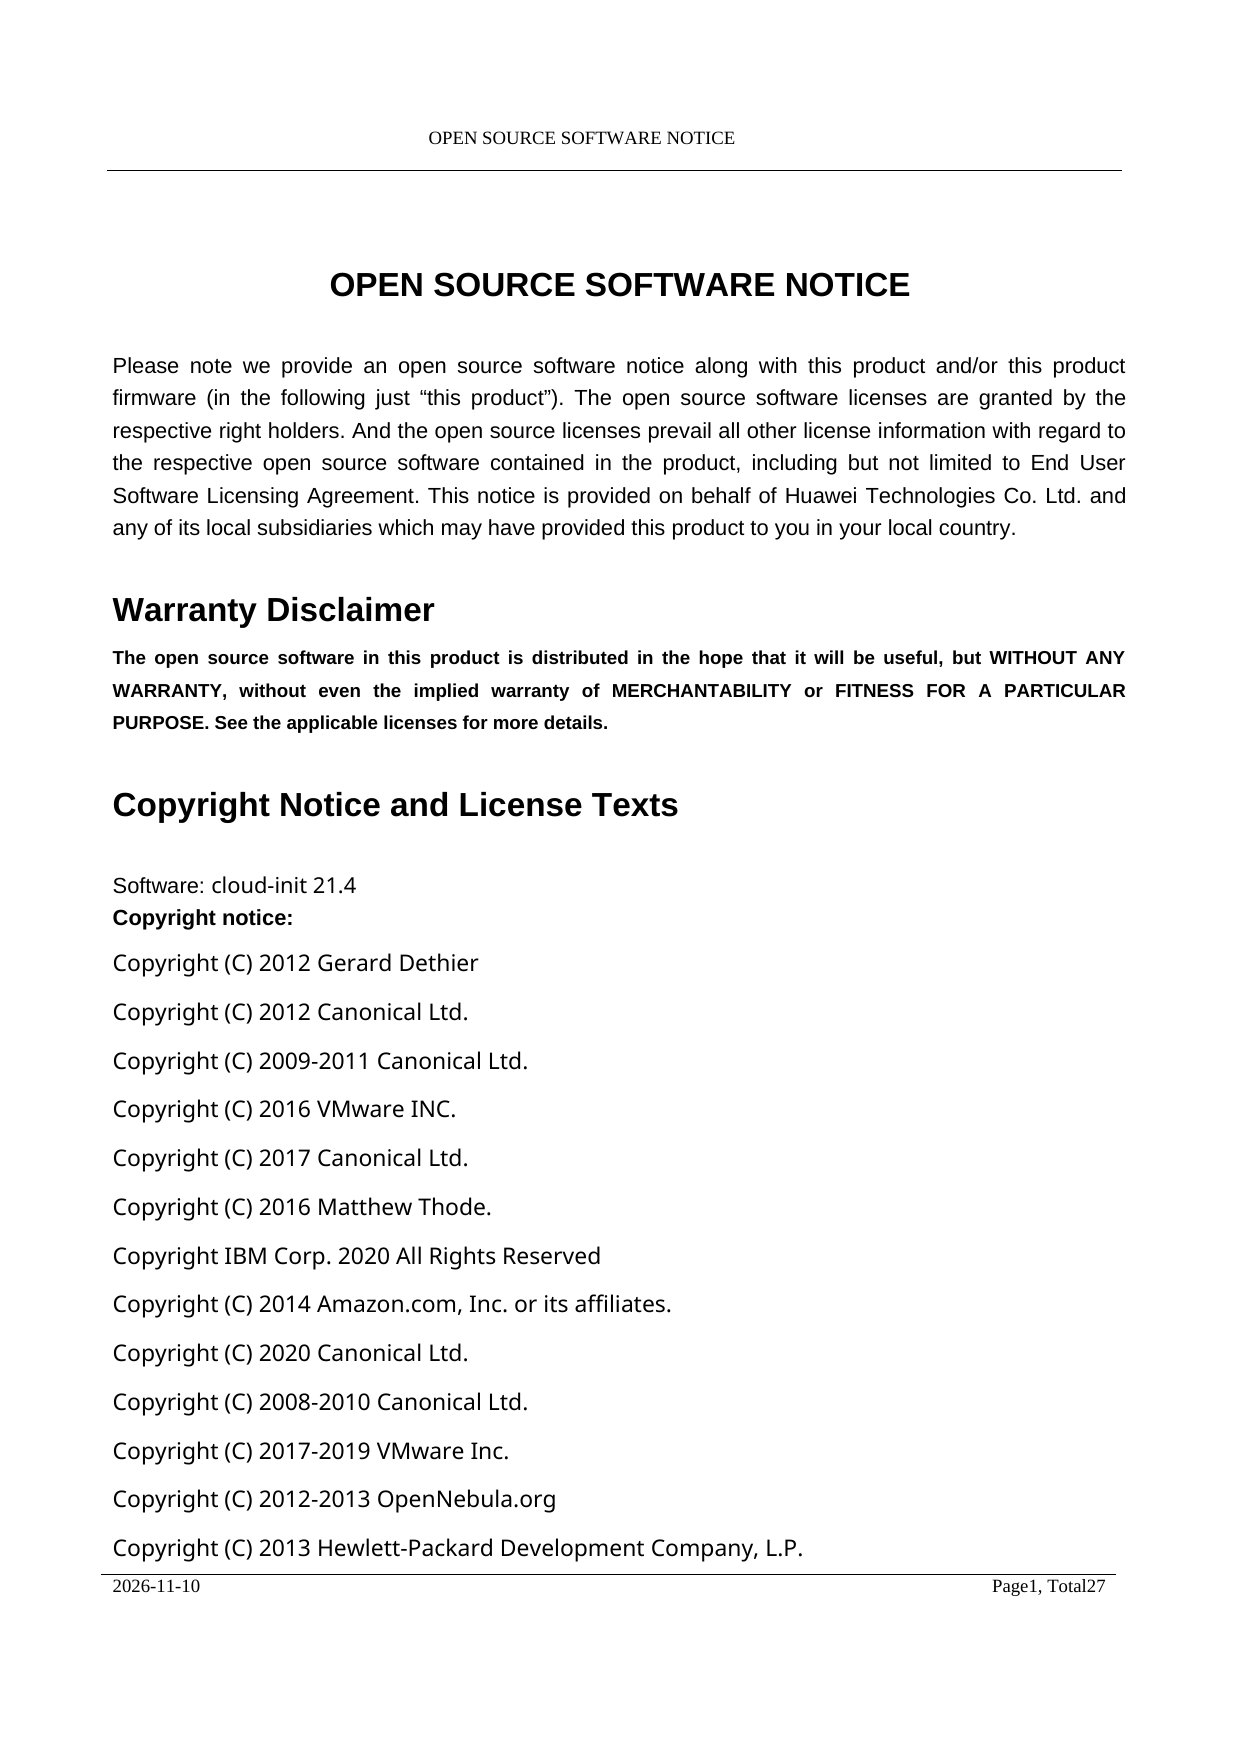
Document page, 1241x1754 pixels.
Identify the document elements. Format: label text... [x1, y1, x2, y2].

text Copyright notice: [112, 901, 1128, 934]
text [112, 947, 1128, 1564]
text Copyright Notice and License Texts [112, 771, 1128, 836]
text Software: cloud-init 21.4 [112, 869, 1128, 901]
text OPEN SOURCE SOFTWARE NOTICE [112, 251, 1128, 316]
text The open source software in this product is distributed in the hope that it will be useful, but WITHOUT ANY WARRANTY, without even the implied warranty of MERCHANTABILITY or FITNESS FOR A PARTICULAR PURPOSE. See the applicable licenses for more details. [112, 641, 1128, 739]
text Warranty Disclaimer [112, 576, 1128, 641]
text Please note we provide an open source software notice along with this product and/or this product firmware (in the following just “this product”). The open source software licenses are granted by the respective right holders. And the open source licenses prevail all other license information with regard to the respective open source software contained in the product, including but not limited to End User Software Licensing Agreement. This notice is provided on behalf of Huawei Technologies Co. Ltd. and any of its local subsidiaries which may have provided this product to you in your local country. [112, 349, 1128, 544]
